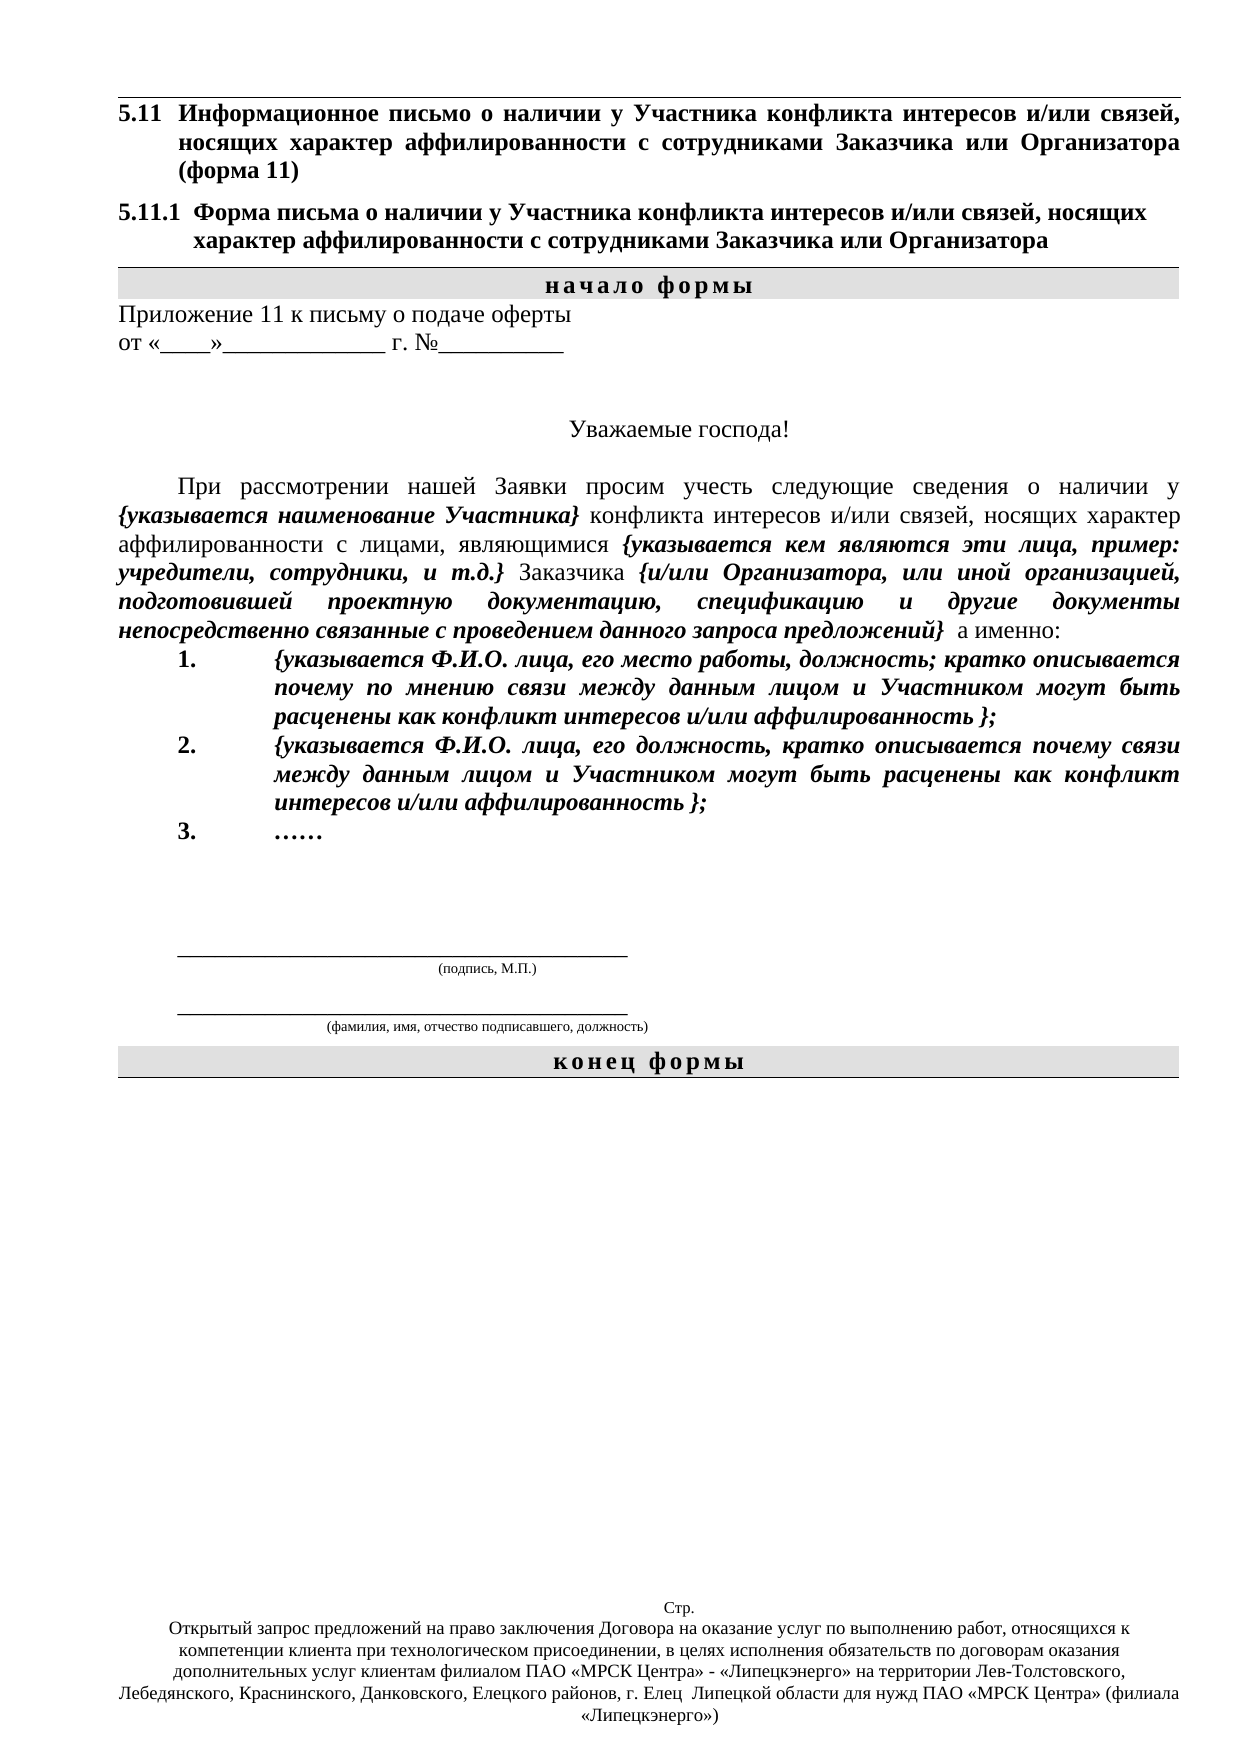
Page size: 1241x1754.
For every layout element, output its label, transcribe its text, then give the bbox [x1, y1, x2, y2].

list …… [177, 816, 1181, 845]
text Уважаемые господа! [118, 414, 1181, 442]
text начало формы [118, 268, 1179, 299]
list {указывается Ф.И.О. лица, его место работы, должность; кратко описывается почему по мнению связи между данным лицом и Участником могут быть расценены как конфликт интересов и/или аффилированность }; [177, 644, 1181, 730]
text При рассмотрении нашей Заявки просим учесть следующие сведения о наличии у {указывается наименование Участника} конфликта интересов и/или связей, носящих характер аффилированности с лицами, являющимися {указывается кем являются эти лица, пример: учредители, сотрудники, и т.д.} Заказчика {и/или Организатора, или иной организацией, подготовившей проектную документацию, спецификацию и другие документы непосредственно связанные с проведением данного запроса предложений} а именно: [118, 471, 1181, 644]
subtitle Форма письма о наличии у Участника конфликта интересов и/или связей, носящих характер аффилированности с сотрудниками Заказчика или Организатора [118, 197, 1181, 254]
list {указывается Ф.И.О. лица, его должность, кратко описывается почему связи между данным лицом и Участником могут быть расценены как конфликт интересов и/или аффилированность }; [177, 730, 1181, 816]
subtitle Информационное письмо о наличии у Участника конфликта интересов и/или связей, носящих характер аффилированности с сотрудниками Заказчика или Организатора (форма 11) [118, 98, 1181, 184]
text ____________________________________ [118, 989, 1181, 1017]
text ____________________________________ [118, 931, 1181, 960]
text Приложение 11 к письму о подаче оферты от «____»_____________ г. №__________ [118, 299, 1181, 356]
text конец формы [118, 1046, 1179, 1077]
text (фамилия, имя, отчество подписавшего, должность) [118, 1017, 797, 1046]
text (подпись, М.П.) [118, 960, 797, 989]
